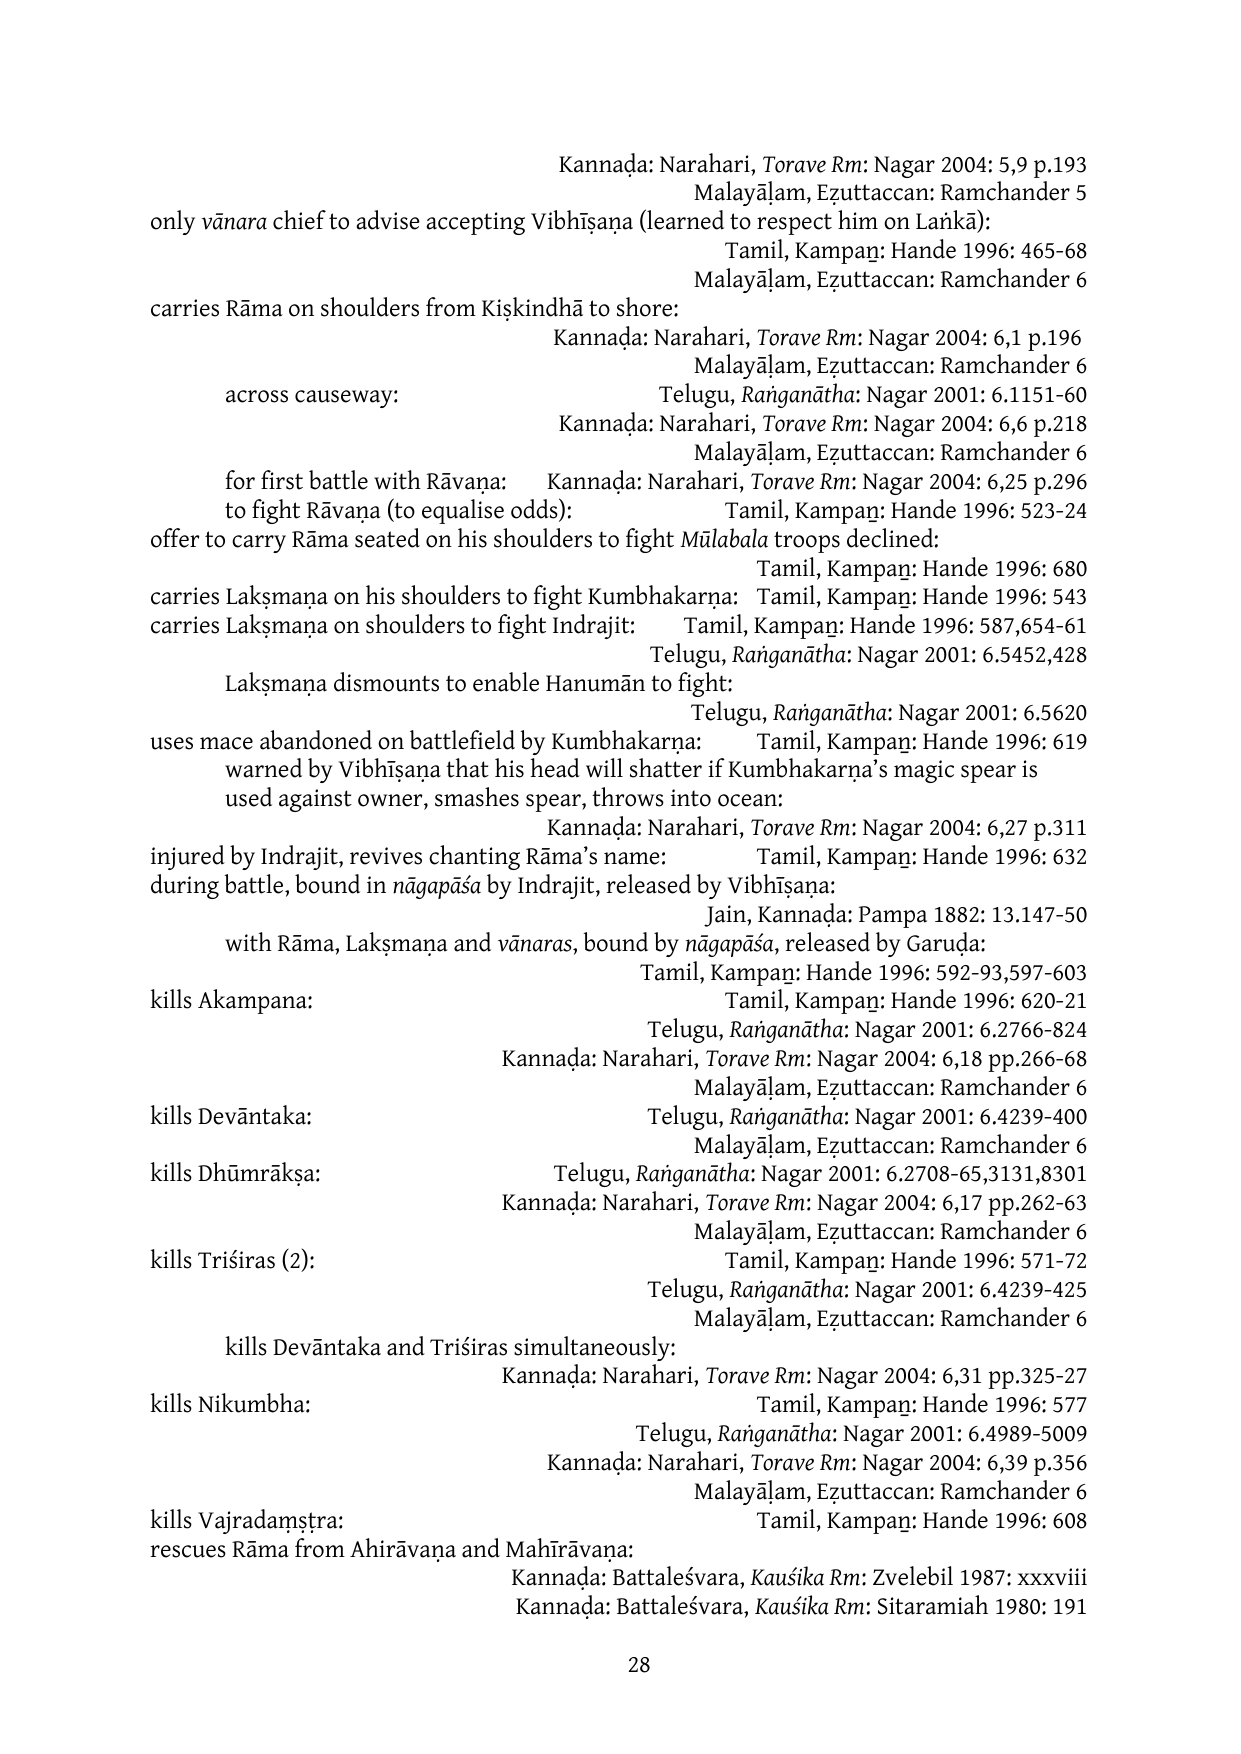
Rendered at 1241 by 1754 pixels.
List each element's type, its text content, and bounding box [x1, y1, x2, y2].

text Malayāḷam, Eẓuttaccan: Ramchander 5 [150, 179, 1090, 208]
text Malayāḷam, Eẓuttaccan: Ramchander 6 [150, 438, 1090, 467]
text for first battle with Rāvaṇa: Kannaḍa: Narahari, Torave Rm: Nagar 2004: 6,25 p.296 [150, 467, 1090, 496]
text carries Lakṣmaṇa on shoulders to fight Indrajit: Tamil, Kampaṉ: Hande 1996: 587,654-61 [150, 612, 1090, 641]
text kills Devāntaka: Telugu, Raṅganātha: Nagar 2001: 6.4239-400 [150, 1102, 1090, 1131]
text Malayāḷam, Eẓuttaccan: Ramchander 6 [150, 1218, 1090, 1246]
text to fight Rāvaṇa (to equalise odds): Tamil, Kampaṉ: Hande 1996: 523-24 [150, 496, 1090, 525]
text Kannaḍa: Narahari, Torave Rm: Nagar 2004: 6,18 pp.266-68 [150, 1044, 1090, 1073]
text injured by Indrajit, revives chanting Rāma’s name: Tamil, Kampaṉ: Hande 1996: 632 [150, 842, 1090, 871]
text Telugu, Raṅganātha: Nagar 2001: 6.5452,428 [150, 641, 1090, 669]
text with Rāma, Lakṣmaṇa and vānaras, bound by nāgapāśa, released by Garuḍa: Tamil, Kampaṉ: Hande 1996: 592-93,597-603 [150, 929, 1090, 987]
text Malayāḷam, Eẓuttaccan: Ramchander 6 [150, 1477, 1090, 1506]
text kills Devāntaka and Triśiras simultaneously: Kannaḍa: Narahari, Torave Rm: Nagar 2004: 6,31 pp.325-27 [150, 1333, 1090, 1391]
text Kannaḍa: Narahari, Torave Rm: Nagar 2004: 6,6 p.218 [150, 410, 1090, 438]
text kills Nikumbha: Tamil, Kampaṉ: Hande 1996: 577 Telugu, Raṅganātha: Nagar 2001: 6.4989-5009 [150, 1391, 1090, 1448]
text carries Rāma on shoulders from Kiṣkindhā to shore: Kannaḍa: Narahari, Torave Rm: Nagar 2004: 6,1 p.196 [150, 294, 1090, 352]
text Lakṣmaṇa dismounts to enable Hanumān to fight: Telugu, Raṅganātha: Nagar 2001: 6.5620 [150, 669, 1090, 727]
text across causeway: Telugu, Raṅganātha: Nagar 2001: 6.1151-60 [150, 381, 1090, 410]
text Kannaḍa: Narahari, Torave Rm: Nagar 2004: 6,17 pp.262-63 [150, 1189, 1090, 1218]
text Malayāḷam, Eẓuttaccan: Ramchander 6 [150, 1131, 1090, 1160]
text Kannaḍa: Narahari, Torave Rm: Nagar 2004: 5,9 p.193 [150, 150, 1090, 179]
text only vānara chief to advise accepting Vibhīṣaṇa (learned to respect him on Laṅkā): Tamil, Kampaṉ: Hande 1996: 465-68 [150, 208, 1090, 265]
text during battle, bound in nāgapāśa by Indrajit, released by Vibhīṣaṇa: Jain, Kannaḍa: Pampa 1882: 13.147-50 [150, 871, 1090, 929]
text offer to carry Rāma seated on his shoulders to fight Mūlabala troops declined: Tamil, Kampaṉ: Hande 1996: 680 [150, 525, 1090, 583]
text carries Lakṣmaṇa on his shoulders to fight Kumbhakarṇa: Tamil, Kampaṉ: Hande 1996: 543 [150, 583, 1090, 612]
text kills Vajradaṃṣṭra: Tamil, Kampaṉ: Hande 1996: 608 [150, 1506, 1090, 1535]
text kills Akampana: Tamil, Kampaṉ: Hande 1996: 620-21 Telugu, Raṅganātha: Nagar 2001: 6.2766-824 [150, 987, 1090, 1044]
text Malayāḷam, Eẓuttaccan: Ramchander 6 [150, 265, 1090, 294]
text Kannaḍa: Narahari, Torave Rm: Nagar 2004: 6,39 p.356 [150, 1448, 1090, 1477]
text kills Triśiras (2): Tamil, Kampaṉ: Hande 1996: 571-72 Telugu, Raṅganātha: Nagar 2001: 6.4239-425 [150, 1246, 1090, 1304]
text rescues Rāma from Ahirāvaṇa and Mahīrāvaṇa: Kannaḍa: Battaleśvara, Kauśika Rm: Zvelebil 1987: xxxviii [150, 1535, 1090, 1593]
text uses mace abandoned on battlefield by Kumbhakarṇa: Tamil, Kampaṉ: Hande 1996: 619 [150, 727, 1090, 756]
text Malayāḷam, Eẓuttaccan: Ramchander 6 [150, 1304, 1090, 1333]
text warned by Vibhīṣaṇa that his head will shatter if Kumbhakarṇa’s magic spear is used against owner, smashes spear, throws into ocean: Kannaḍa: Narahari, Torave Rm: Nagar 2004: 6,27 p.311 [150, 756, 1090, 842]
text kills Dhūmrākṣa: Telugu, Raṅganātha: Nagar 2001: 6.2708-65,3131,8301 [150, 1160, 1090, 1189]
text Malayāḷam, Eẓuttaccan: Ramchander 6 [150, 352, 1090, 381]
text Kannaḍa: Battaleśvara, Kauśika Rm: Sitaramiah 1980: 191 [150, 1593, 1090, 1622]
text Malayāḷam, Eẓuttaccan: Ramchander 6 [150, 1073, 1090, 1102]
